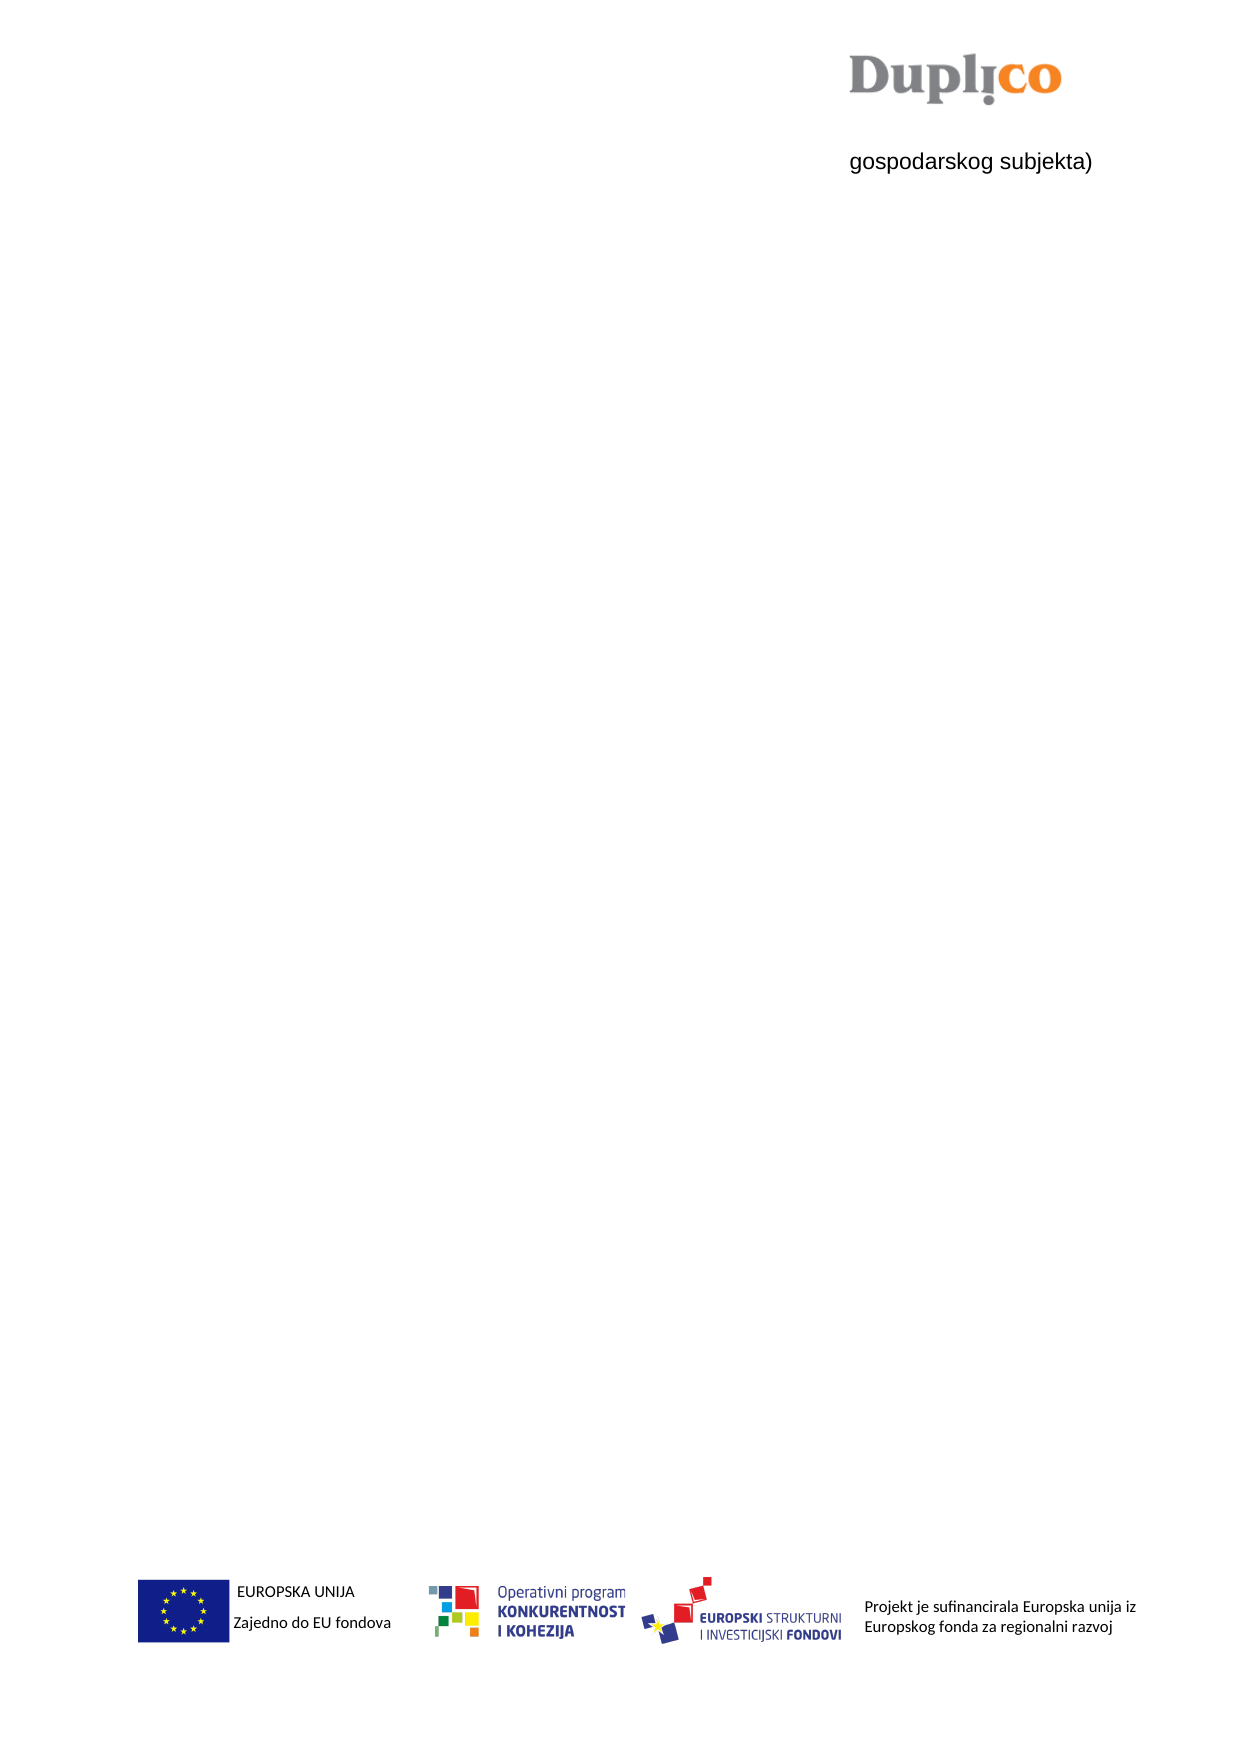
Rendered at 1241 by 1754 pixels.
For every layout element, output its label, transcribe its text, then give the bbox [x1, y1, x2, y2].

picture [136, 1579, 231, 1644]
picture [835, 44, 1093, 118]
text (potpis osobe ovlaštene za zastupanje gospodarskog subjekta) [148, 148, 1093, 174]
picture [641, 1577, 841, 1644]
picture [428, 1586, 625, 1639]
